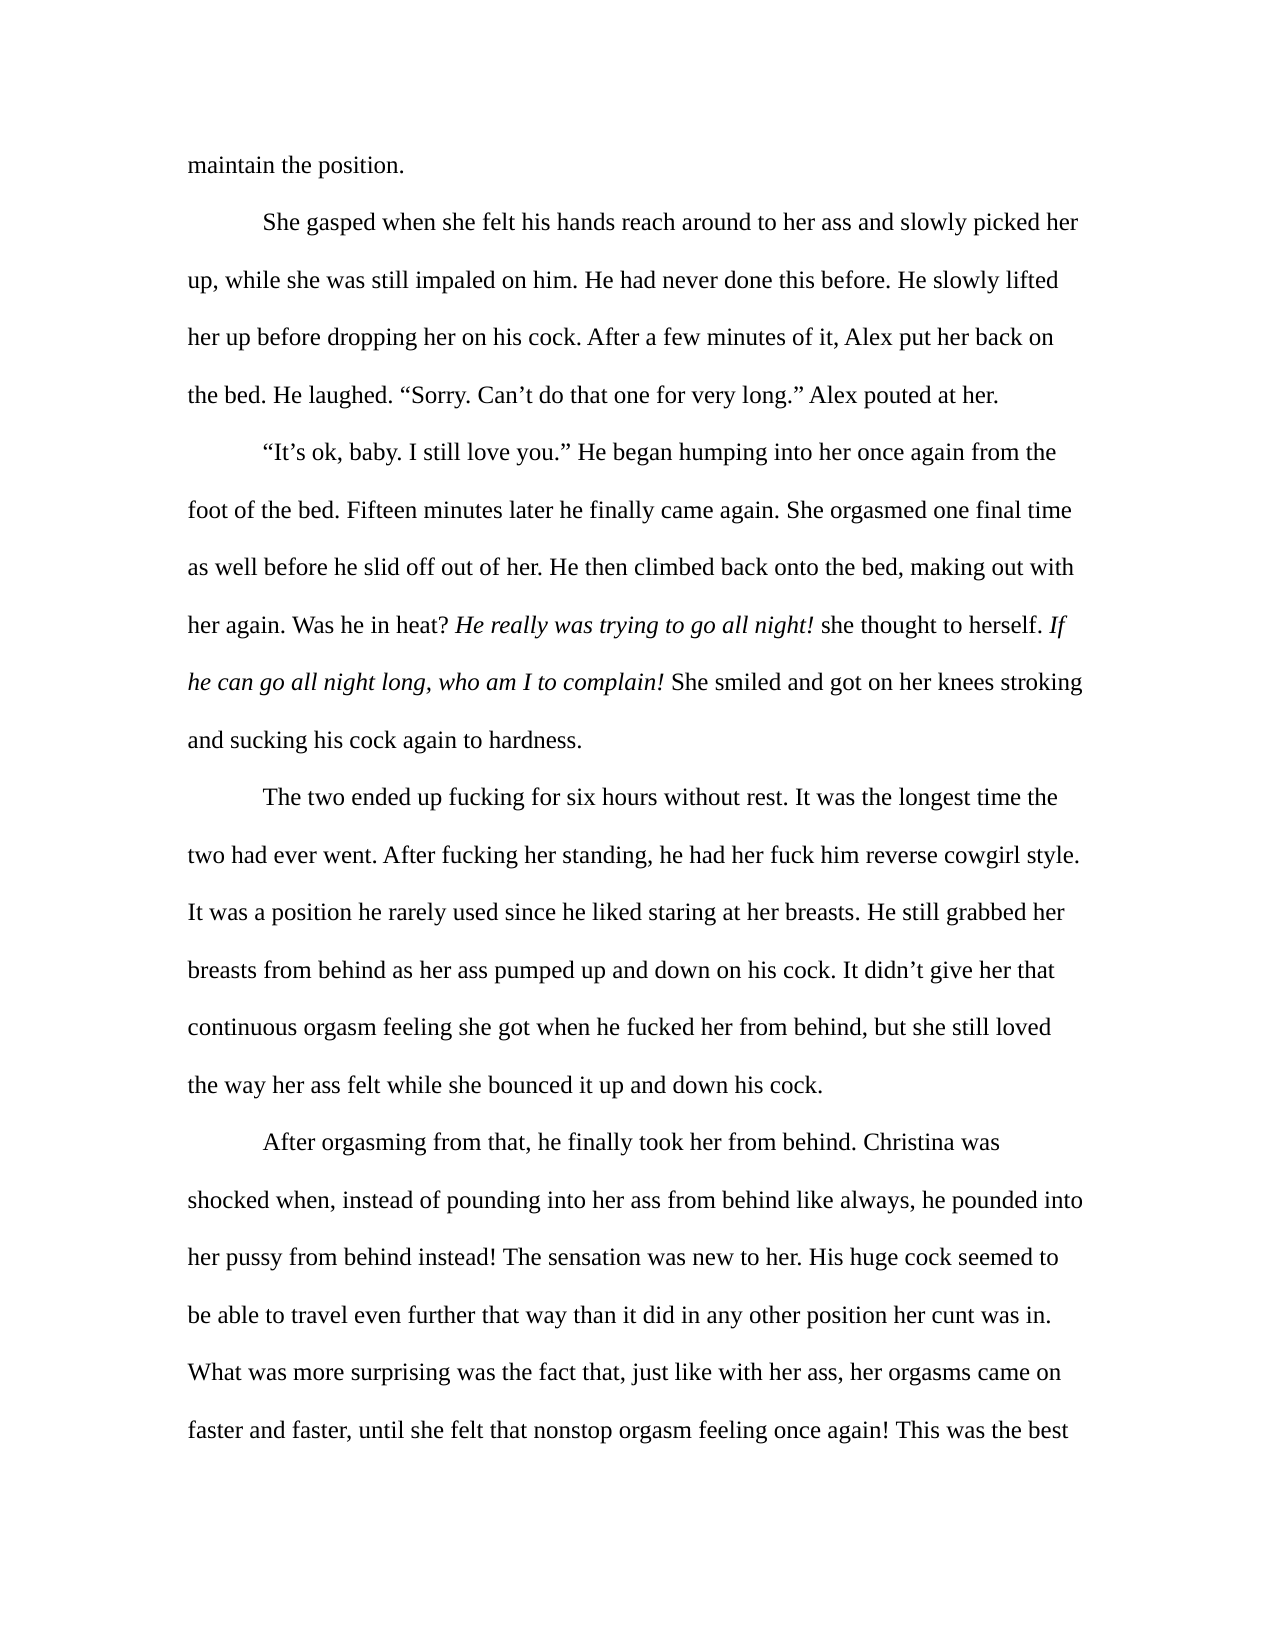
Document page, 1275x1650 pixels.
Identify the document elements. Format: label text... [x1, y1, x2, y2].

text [187, 150, 1087, 179]
text The two ended up fucking for six hours without rest. It was the longest time the two had ever went. After fucking her standing, he had her fuck him reverse cowgirl style. It was a position he rarely used since he liked staring at her breasts. He still grabbed her breasts from behind as her ass pumped up and down on his cock. It didn’t give her that continuous orgasm feeling she got when he fucked her from behind, but she still loved the way her ass felt while she bounced it up and down his cock. [187, 782, 1087, 1099]
text “It’s ok, baby. I still love you.” He began humping into her once again from the foot of the bed. Fifteen minutes later he finally came again. She orgasmed one final time as well before he slid off out of her. He then climbed back onto the bed, making out with her again. Was he in heat? He really was trying to go all night! she thought to herself. If he can go all night long, who am I to complain! She smiled and got on her knees stroking and sucking his cock again to hardness. [187, 437, 1087, 754]
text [187, 1127, 1087, 1444]
text She gasped when she felt his hands reach around to her ass and slowly picked her up, while she was still impaled on him. He had never done this before. He slowly lifted her up before dropping her on his cock. After a few minutes of it, Alex put her back on the bed. He laughed. “Sorry. Can’t do that one for very long.” Alex pouted at her. [187, 207, 1087, 409]
